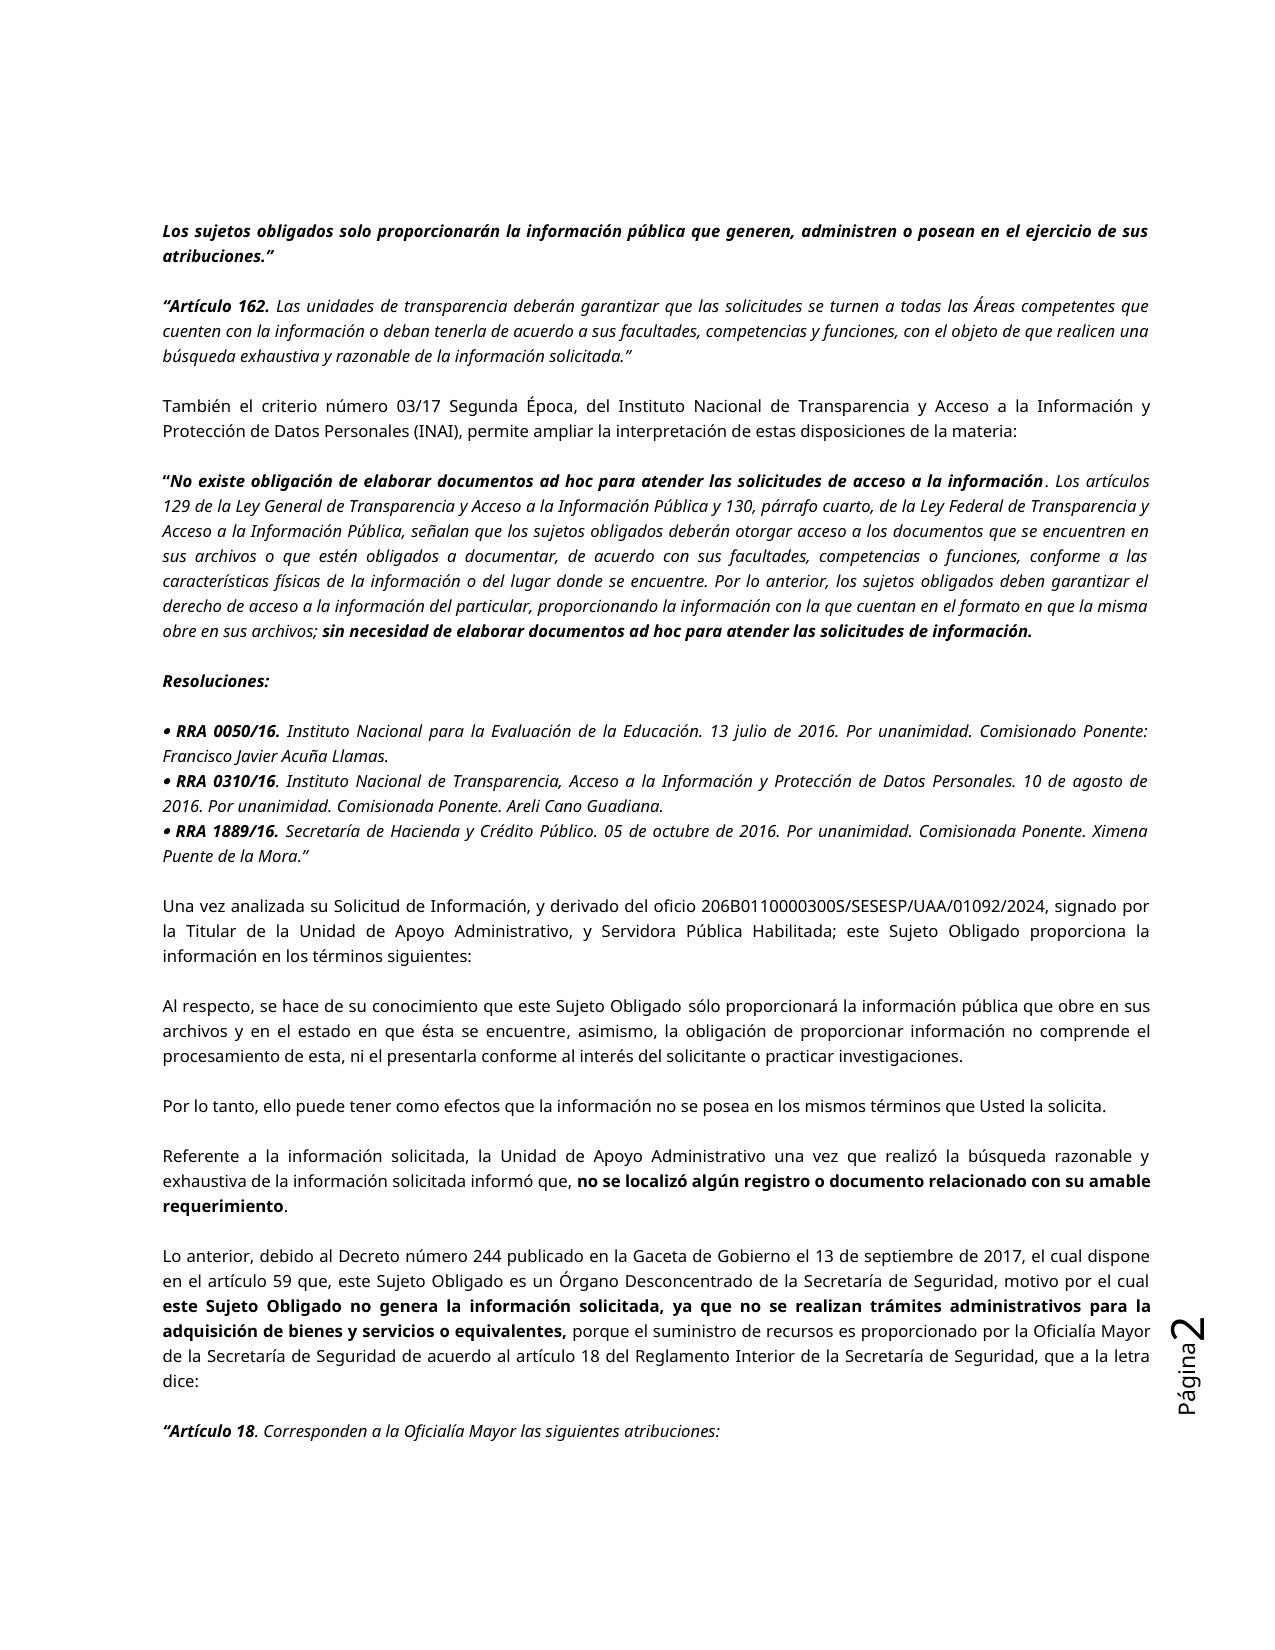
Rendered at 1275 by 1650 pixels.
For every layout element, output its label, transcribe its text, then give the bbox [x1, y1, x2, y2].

text “Artículo 162. Las unidades de transparencia deberán garantizar que las solicitudes se turnen a todas las Áreas competentes que cuenten con la información o deban tenerla de acuerdo a sus facultades, competencias y funciones, con el objeto de que realicen una búsqueda exhaustiva y razonable de la información solicitada.” [162, 292, 1152, 367]
text RRA 0310/16. Instituto Nacional de Transparencia, Acceso a la Información y Protección de Datos Personales. 10 de agosto de 2016. Por unanimidad. Comisionada Ponente. Areli Cano Guadiana. [162, 767, 1152, 817]
text Referente a la información solicitada, la Unidad de Apoyo Administrativo una vez que realizó la búsqueda razonable y exhaustiva de la información solicitada informó que, no se localizó algún registro o documento relacionado con su amable requerimiento. [162, 1142, 1152, 1217]
text RRA 1889/16. Secretaría de Hacienda y Crédito Público. 05 de octubre de 2016. Por unanimidad. Comisionada Ponente. Ximena Puente de la Mora.” [162, 817, 1152, 867]
text Lo anterior, debido al Decreto número 244 publicado en la Gaceta de Gobierno el 13 de septiembre de 2017, el cual dispone en el artículo 59 que, este Sujeto Obligado es un Órgano Desconcentrado de la Secretaría de Seguridad, motivo por el cual este Sujeto Obligado no genera la información solicitada, ya que no se realizan trámites administrativos para la adquisición de bienes y servicios o equivalentes, porque el suministro de recursos es proporcionado por la Oficialía Mayor de la Secretaría de Seguridad de acuerdo al artículo 18 del Reglamento Interior de la Secretaría de Seguridad, que a la letra dice: [162, 1242, 1152, 1392]
text “Artículo 18. Corresponden a la Oficialía Mayor las siguientes atribuciones: [162, 1417, 1152, 1442]
text También el criterio número 03/17 Segunda Época, del Instituto Nacional de Transparencia y Acceso a la Información y Protección de Datos Personales (INAI), permite ampliar la interpretación de estas disposiciones de la materia: [162, 392, 1152, 442]
text Una vez analizada su Solicitud de Información, y derivado del oficio 206B0110000300S/SESESP/UAA/01092/2024, signado por la Titular de la Unidad de Apoyo Administrativo, y Servidora Pública Habilitada; este Sujeto Obligado proporciona la información en los términos siguientes: [162, 892, 1152, 967]
text Por lo tanto, ello puede tener como efectos que la información no se posea en los mismos términos que Usted la solicita. [162, 1092, 1152, 1117]
text Los sujetos obligados solo proporcionarán la información pública que generen, administren o posean en el ejercicio de sus atribuciones.” [162, 217, 1152, 267]
text “No existe obligación de elaborar documentos ad hoc para atender las solicitudes de acceso a la información. Los artículos 129 de la Ley General de Transparencia y Acceso a la Información Pública y 130, párrafo cuarto, de la Ley Federal de Transparencia y Acceso a la Información Pública, señalan que los sujetos obligados deberán otorgar acceso a los documentos que se encuentren en sus archivos o que estén obligados a documentar, de acuerdo con sus facultades, competencias o funciones, conforme a las características físicas de la información o del lugar donde se encuentre. Por lo anterior, los sujetos obligados deben garantizar el derecho de acceso a la información del particular, proporcionando la información con la que cuentan en el formato en que la misma obre en sus archivos; sin necesidad de elaborar documentos ad hoc para atender las solicitudes de información. [162, 467, 1152, 642]
text RRA 0050/16. Instituto Nacional para la Evaluación de la Educación. 13 julio de 2016. Por unanimidad. Comisionado Ponente: Francisco Javier Acuña Llamas. [162, 717, 1152, 767]
text Al respecto, se hace de su conocimiento que este Sujeto Obligado sólo proporcionará la información pública que obre en sus archivos y en el estado en que ésta se encuentre, asimismo, la obligación de proporcionar información no comprende el procesamiento de esta, ni el presentarla conforme al interés del solicitante o practicar investigaciones. [162, 992, 1152, 1067]
text Resoluciones: [162, 667, 1152, 692]
